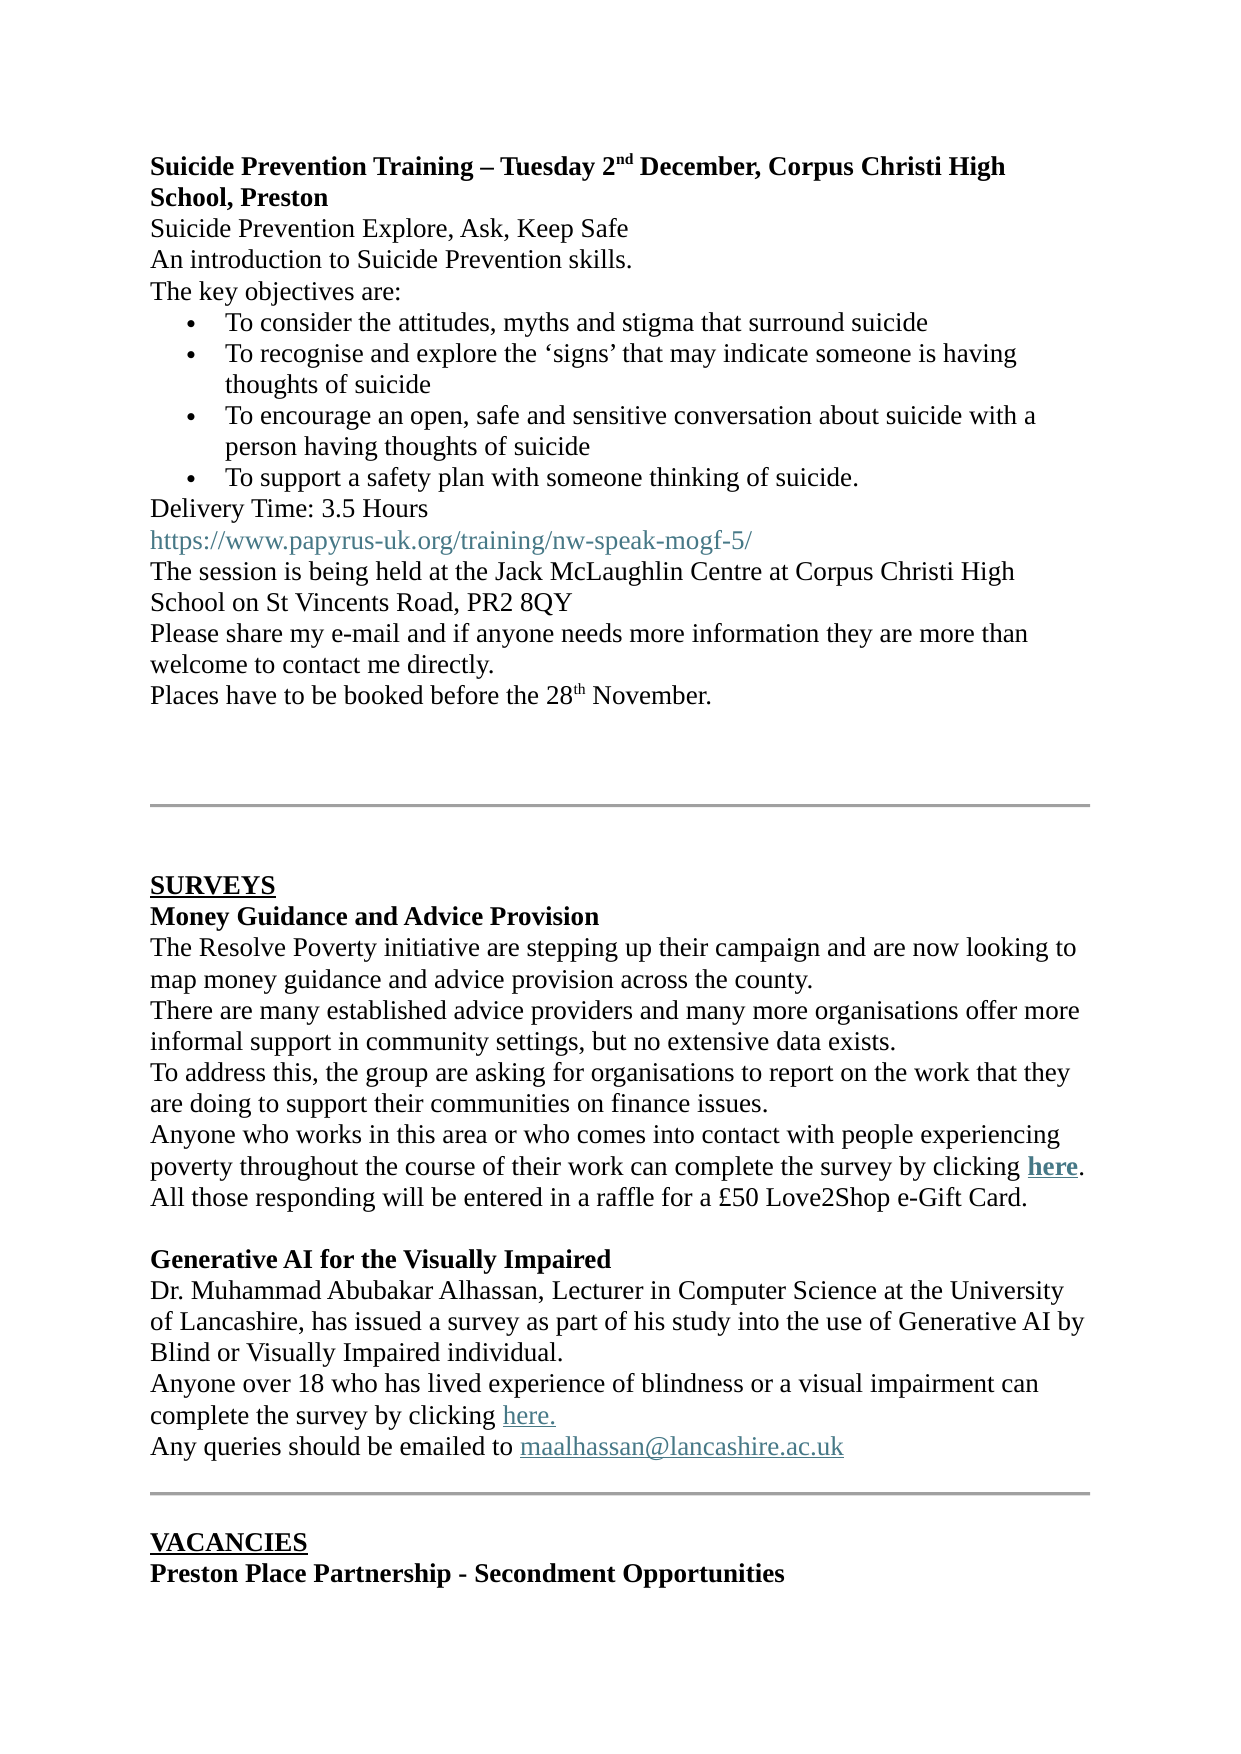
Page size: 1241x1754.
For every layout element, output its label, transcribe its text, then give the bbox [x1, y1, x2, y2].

list To encourage an open, safe and sensitive conversation about suicide with a person having thoughts of suicide [187, 399, 1090, 461]
text The Resolve Poverty initiative are stepping up their campaign and are now looking to map money guidance and advice provision across the county. [150, 932, 1090, 994]
text Generative AI for the Visually Impaired [150, 1243, 1090, 1274]
list To support a safety plan with someone thinking of suicide. [187, 461, 1090, 493]
text To address this, the group are asking for organisations to report on the work that they are doing to support their communities on finance issues. [150, 1056, 1090, 1118]
text Anyone who works in this area or who comes into contact with people experiencing poverty throughout the course of their work can complete the survey by clicking here. [150, 1118, 1090, 1181]
text VACANCIES [150, 1526, 1090, 1557]
list To recognise and explore the ‘signs’ that may indicate someone is having thoughts of suicide [187, 337, 1090, 399]
text https://www.papyrus-uk.org/training/nw-speak-mogf-5/ [150, 524, 1090, 555]
text Suicide Prevention Training – Tuesday 2nd December, Corpus Christi High School, Preston [150, 150, 1090, 212]
text All those responding will be entered in a raffle for a £50 Love2Shop e-Gift Card. [150, 1181, 1090, 1212]
text Places have to be booked before the 28th November. [150, 679, 1090, 711]
text SURVEYS [150, 869, 1090, 900]
text There are many established advice providers and many more organisations offer more informal support in community settings, but no extensive data exists. [150, 994, 1090, 1056]
text Delivery Time: 3.5 Hours [150, 493, 1090, 524]
text An introduction to Suicide Prevention skills. [150, 243, 1090, 274]
text Preston Place Partnership - Secondment Opportunities [150, 1557, 1090, 1588]
text The key objectives are: [150, 274, 1090, 306]
text Suicide Prevention Explore, Ask, Keep Safe [150, 212, 1090, 243]
text Dr. Muhammad Abubakar Alhassan, Lecturer in Computer Science at the University of Lancashire, has issued a survey as part of his study into the use of Generative AI by Blind or Visually Impaired individual. [150, 1274, 1090, 1368]
text Anyone over 18 who has lived experience of blindness or a visual impairment can complete the survey by clicking here. [150, 1368, 1090, 1430]
text Any queries should be emailed to maalhassan@lancashire.ac.uk [150, 1430, 1090, 1461]
text Please share my e-mail and if anyone needs more information they are more than welcome to contact me directly. [150, 617, 1090, 679]
list To consider the attitudes, myths and stigma that surround suicide [187, 306, 1090, 337]
text Money Guidance and Advice Provision [150, 900, 1090, 932]
text The session is being held at the Jack McLaughlin Centre at Corpus Christi High School on St Vincents Road, PR2 8QY [150, 555, 1090, 617]
